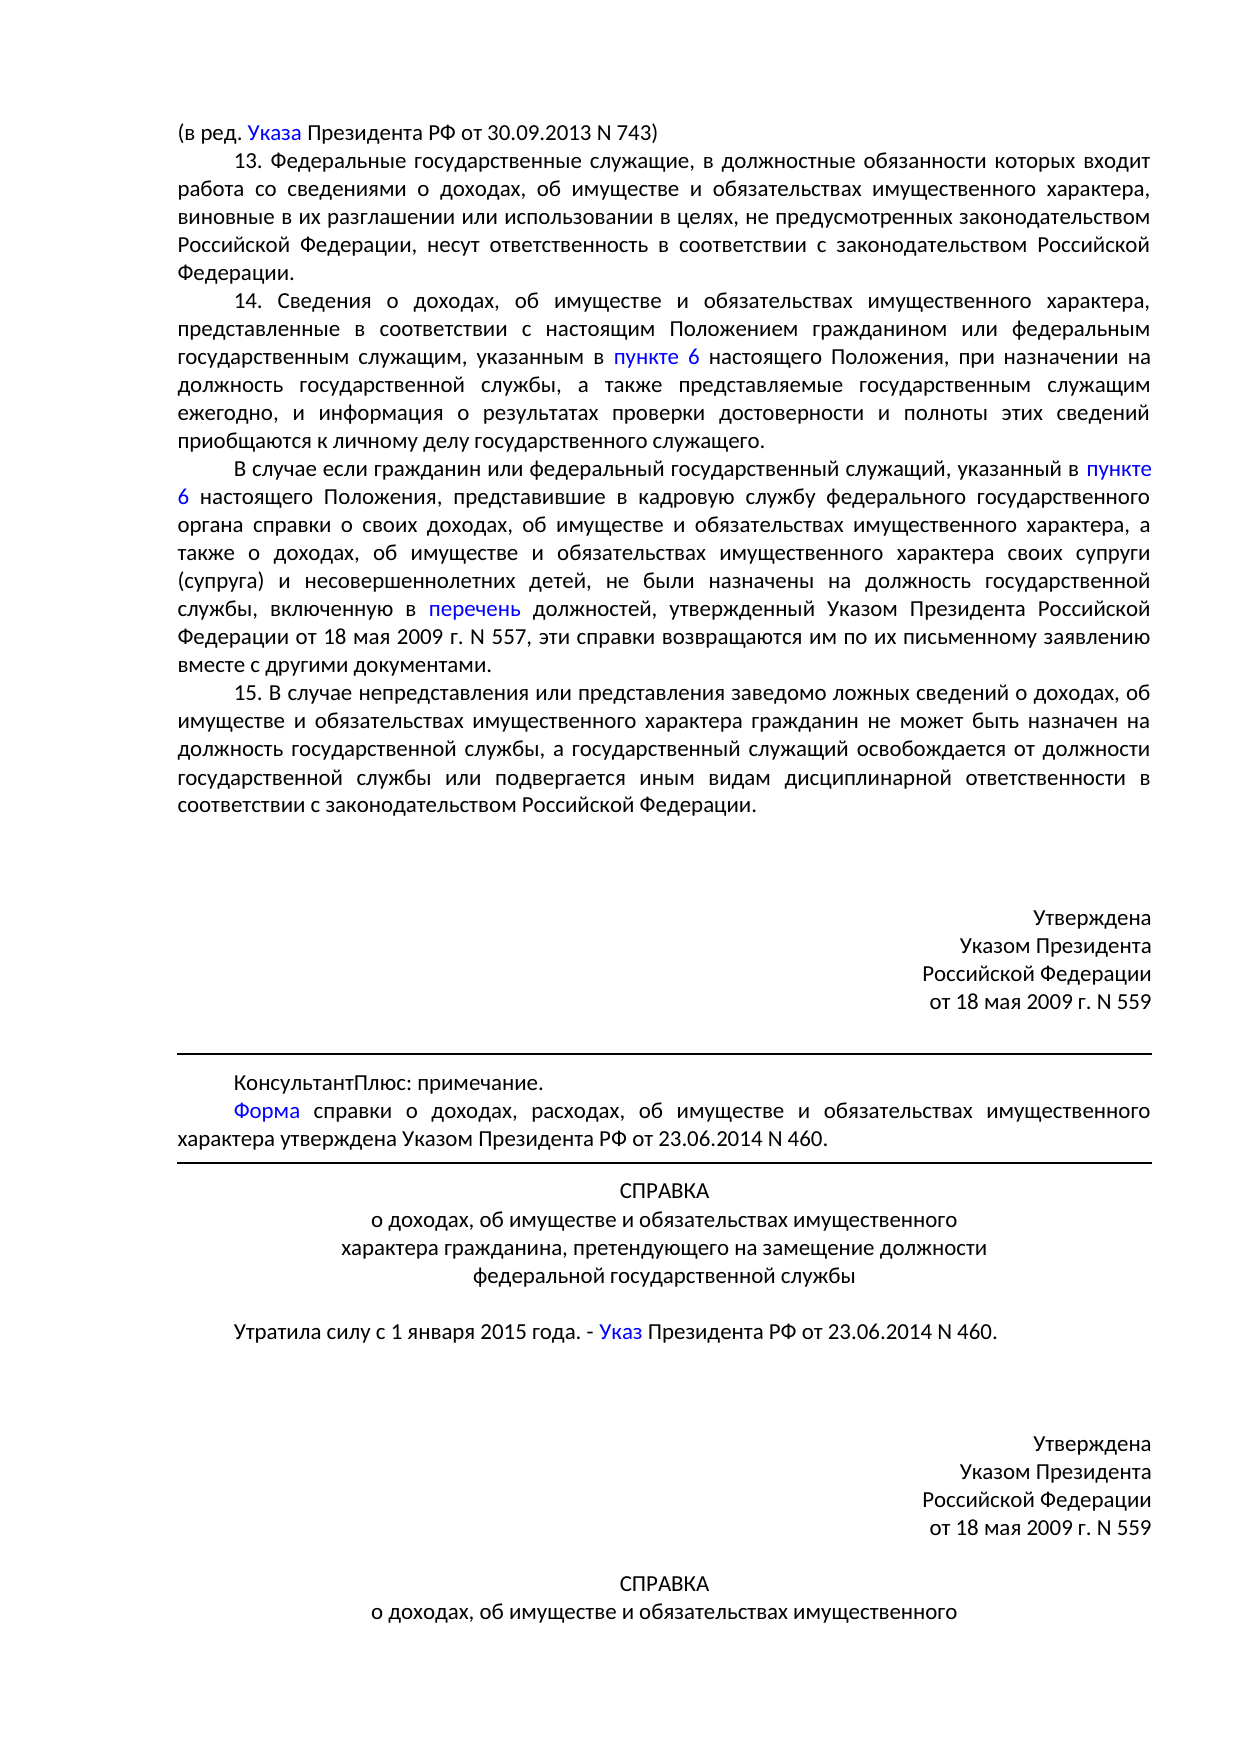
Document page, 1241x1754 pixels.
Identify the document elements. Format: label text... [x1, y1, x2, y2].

text (в ред. Указа Президента РФ от 30.09.2013 N 743) [177, 118, 1152, 146]
text В случае если гражданин или федеральный государственный служащий, указанный в пункте 6 настоящего Положения, представившие в кадровую службу федерального государственного органа справки о своих доходах, об имуществе и обязательствах имущественного характера, а также о доходах, об имуществе и обязательствах имущественного характера своих супруги (супруга) и несовершеннолетних детей, не были назначены на должность государственной службы, включенную в перечень должностей, утвержденный Указом Президента Российской Федерации от 18 мая 2009 г. N 557, эти справки возвращаются им по их письменному заявлению вместе с другими документами. [177, 454, 1152, 678]
text Указом Президента [177, 1457, 1152, 1485]
text СПРАВКА [177, 1569, 1152, 1597]
text Утверждена [177, 903, 1152, 931]
text 15. В случае непредставления или представления заведомо ложных сведений о доходах, об имуществе и обязательствах имущественного характера гражданин не может быть назначен на должность государственной службы, а государственный служащий освобождается от должности государственной службы или подвергается иным видам дисциплинарной ответственности в соответствии с законодательством Российской Федерации. [177, 678, 1152, 819]
text характера гражданина, претендующего на замещение должности [177, 1233, 1152, 1261]
text Российской Федерации [177, 959, 1152, 987]
text о доходах, об имуществе и обязательствах имущественного [177, 1597, 1152, 1625]
text Указом Президента [177, 931, 1152, 959]
text от 18 мая 2009 г. N 559 [177, 1513, 1152, 1541]
text от 18 мая 2009 г. N 559 [177, 987, 1152, 1015]
text КонсультантПлюс: примечание. [177, 1068, 1152, 1096]
text Российской Федерации [177, 1485, 1152, 1513]
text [177, 1317, 1152, 1345]
text федеральной государственной службы [177, 1261, 1152, 1289]
text СПРАВКА [177, 1177, 1152, 1205]
text 13. Федеральные государственные служащие, в должностные обязанности которых входит работа со сведениями о доходах, об имуществе и обязательствах имущественного характера, виновные в их разглашении или использовании в целях, не предусмотренных законодательством Российской Федерации, несут ответственность в соответствии с законодательством Российской Федерации. [177, 146, 1152, 286]
text Утверждена [177, 1429, 1152, 1457]
text Форма справки о доходах, расходах, об имуществе и обязательствах имущественного характера утверждена Указом Президента РФ от 23.06.2014 N 460. [177, 1096, 1152, 1152]
text о доходах, об имуществе и обязательствах имущественного [177, 1205, 1152, 1233]
text 14. Сведения о доходах, об имуществе и обязательствах имущественного характера, представленные в соответствии с настоящим Положением гражданином или федеральным государственным служащим, указанным в пункте 6 настоящего Положения, при назначении на должность государственной службы, а также представляемые государственным служащим ежегодно, и информация о результатах проверки достоверности и полноты этих сведений приобщаются к личному делу государственного служащего. [177, 286, 1152, 454]
